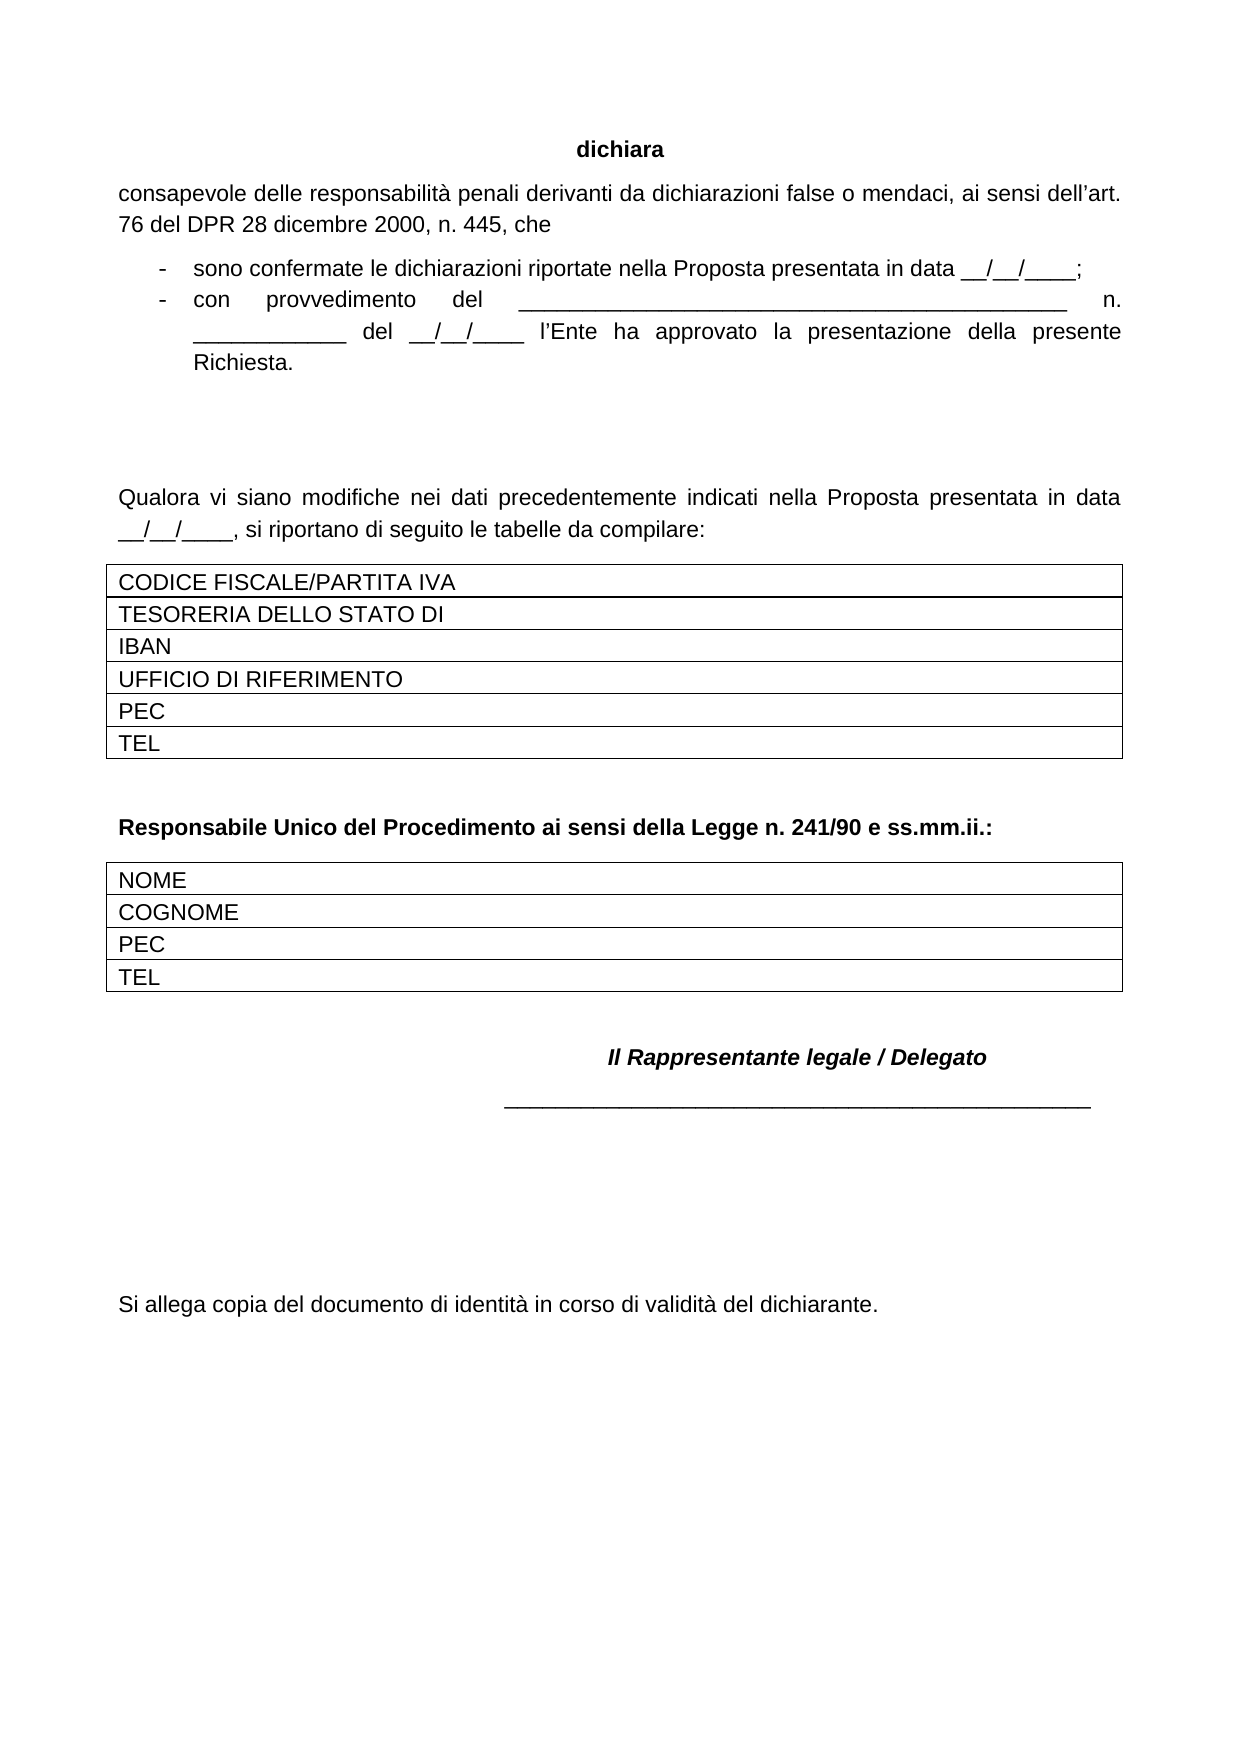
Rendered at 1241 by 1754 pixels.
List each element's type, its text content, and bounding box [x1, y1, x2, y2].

table_cell PEC [107, 928, 1122, 959]
text ______________________________________________ [118, 1083, 1122, 1110]
table_cell UFFICIO DI RIFERIMENTO [107, 662, 1122, 693]
table_cell COGNOME [107, 895, 1122, 927]
list sono confermate le dichiarazioni riportate nella Proposta presentata in data __/__/____; [156, 252, 1122, 283]
table_cell TEL [107, 727, 1122, 758]
table_cell PEC [107, 694, 1122, 726]
table_header CODICE FISCALE/PARTITA IVA [107, 565, 1122, 596]
table_cell IBAN [107, 630, 1122, 661]
text Si allega copia del documento di identità in corso di validità del dichiarante. [118, 1287, 1122, 1318]
list con provvedimento del ___________________________________________ n. ____________ del __/__/____ l’Ente ha approvato la presentazione della presente Richiesta. [156, 283, 1122, 377]
text dichiara [118, 133, 1122, 164]
table_header NOME [107, 863, 1122, 894]
text Responsabile Unico del Procedimento ai sensi della Legge n. 241/90 e ss.mm.ii.: [118, 810, 1122, 841]
table_cell TEL [107, 960, 1122, 991]
text consapevole delle responsabilità penali derivanti da dichiarazioni false o mendaci, ai sensi dell’art. 76 del DPR 28 dicembre 2000, n. 445, che [118, 177, 1122, 239]
text Qualora vi siano modifiche nei dati precedentemente indicati nella Proposta presentata in data __/__/____, si riportano di seguito le tabelle da compilare: [118, 481, 1122, 543]
text Il Rappresentante legale / Delegato [118, 1043, 1122, 1070]
table_cell TESORERIA DELLO STATO DI [107, 598, 1122, 629]
